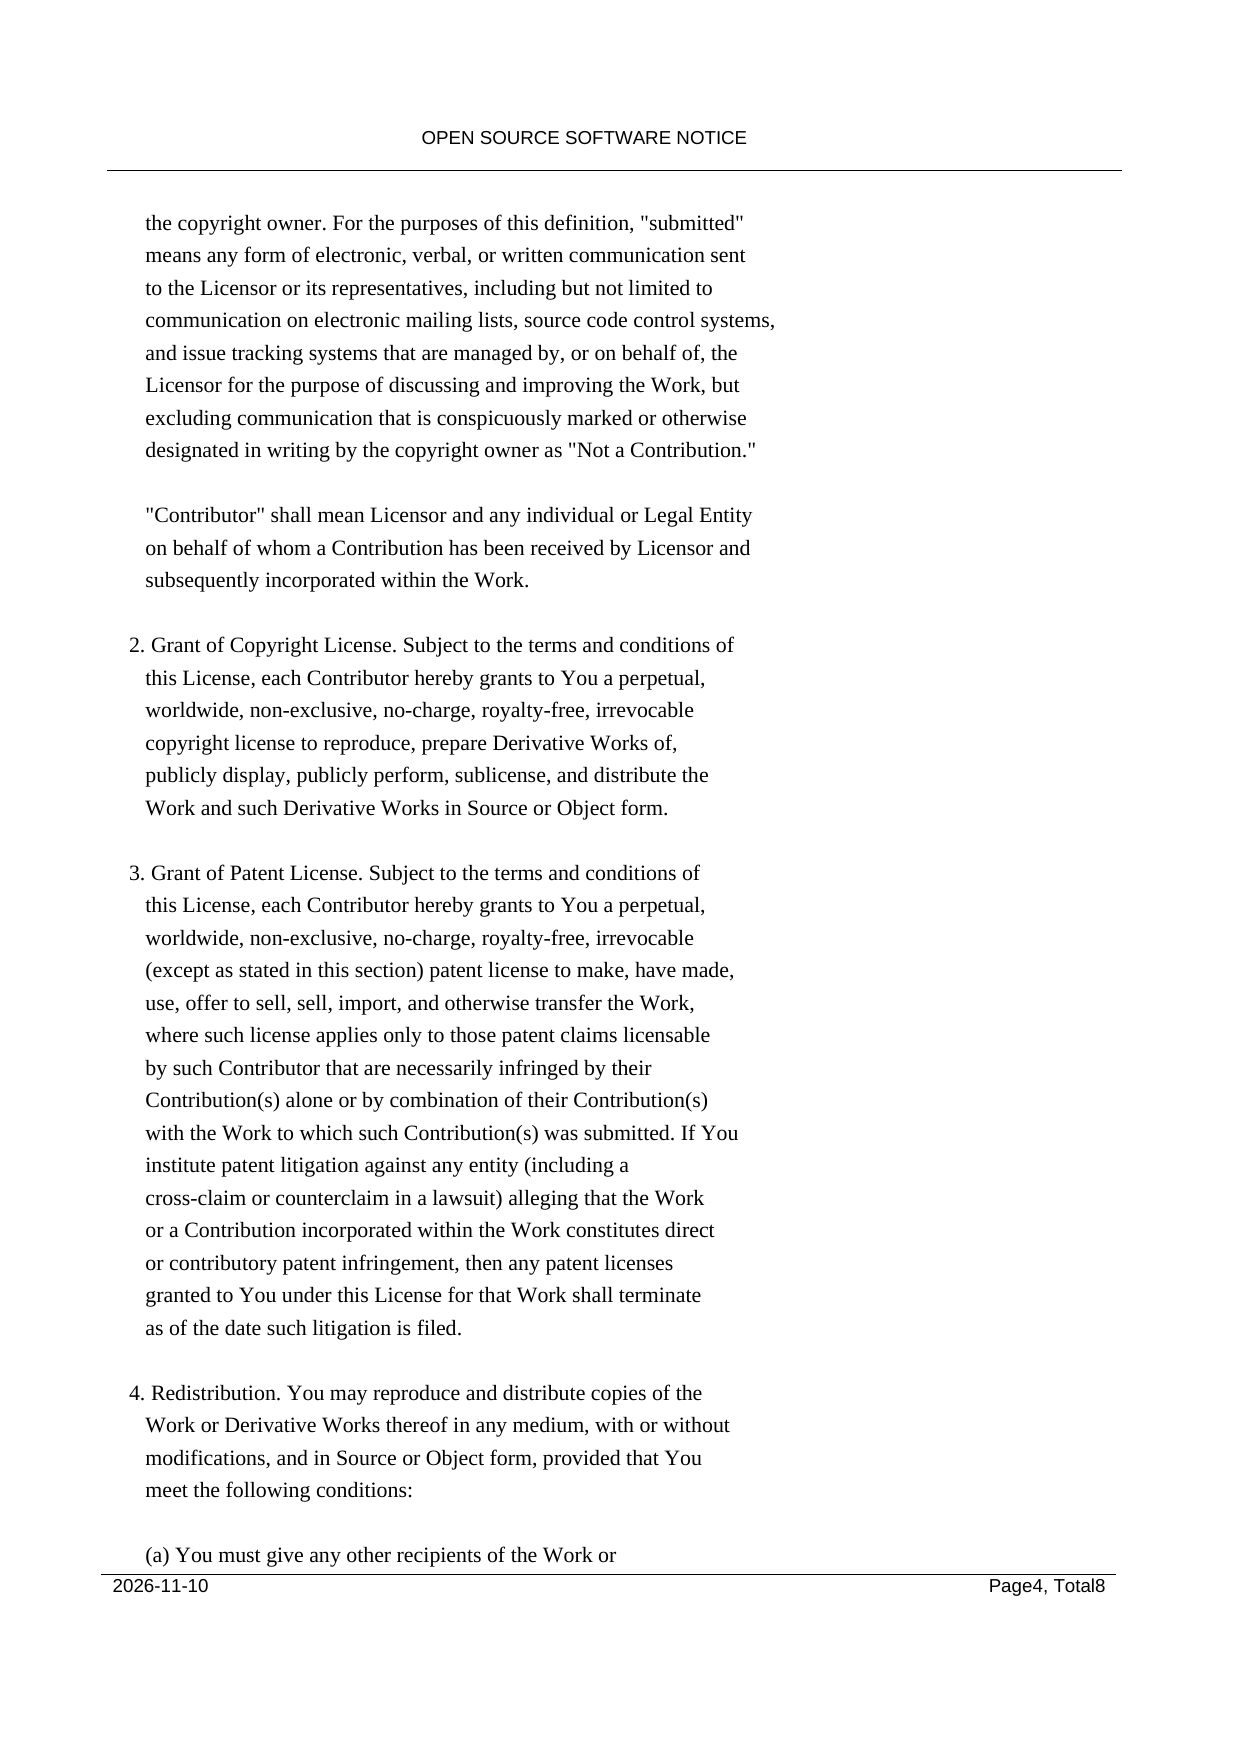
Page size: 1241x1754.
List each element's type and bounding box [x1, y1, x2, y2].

text [112, 206, 1128, 1571]
